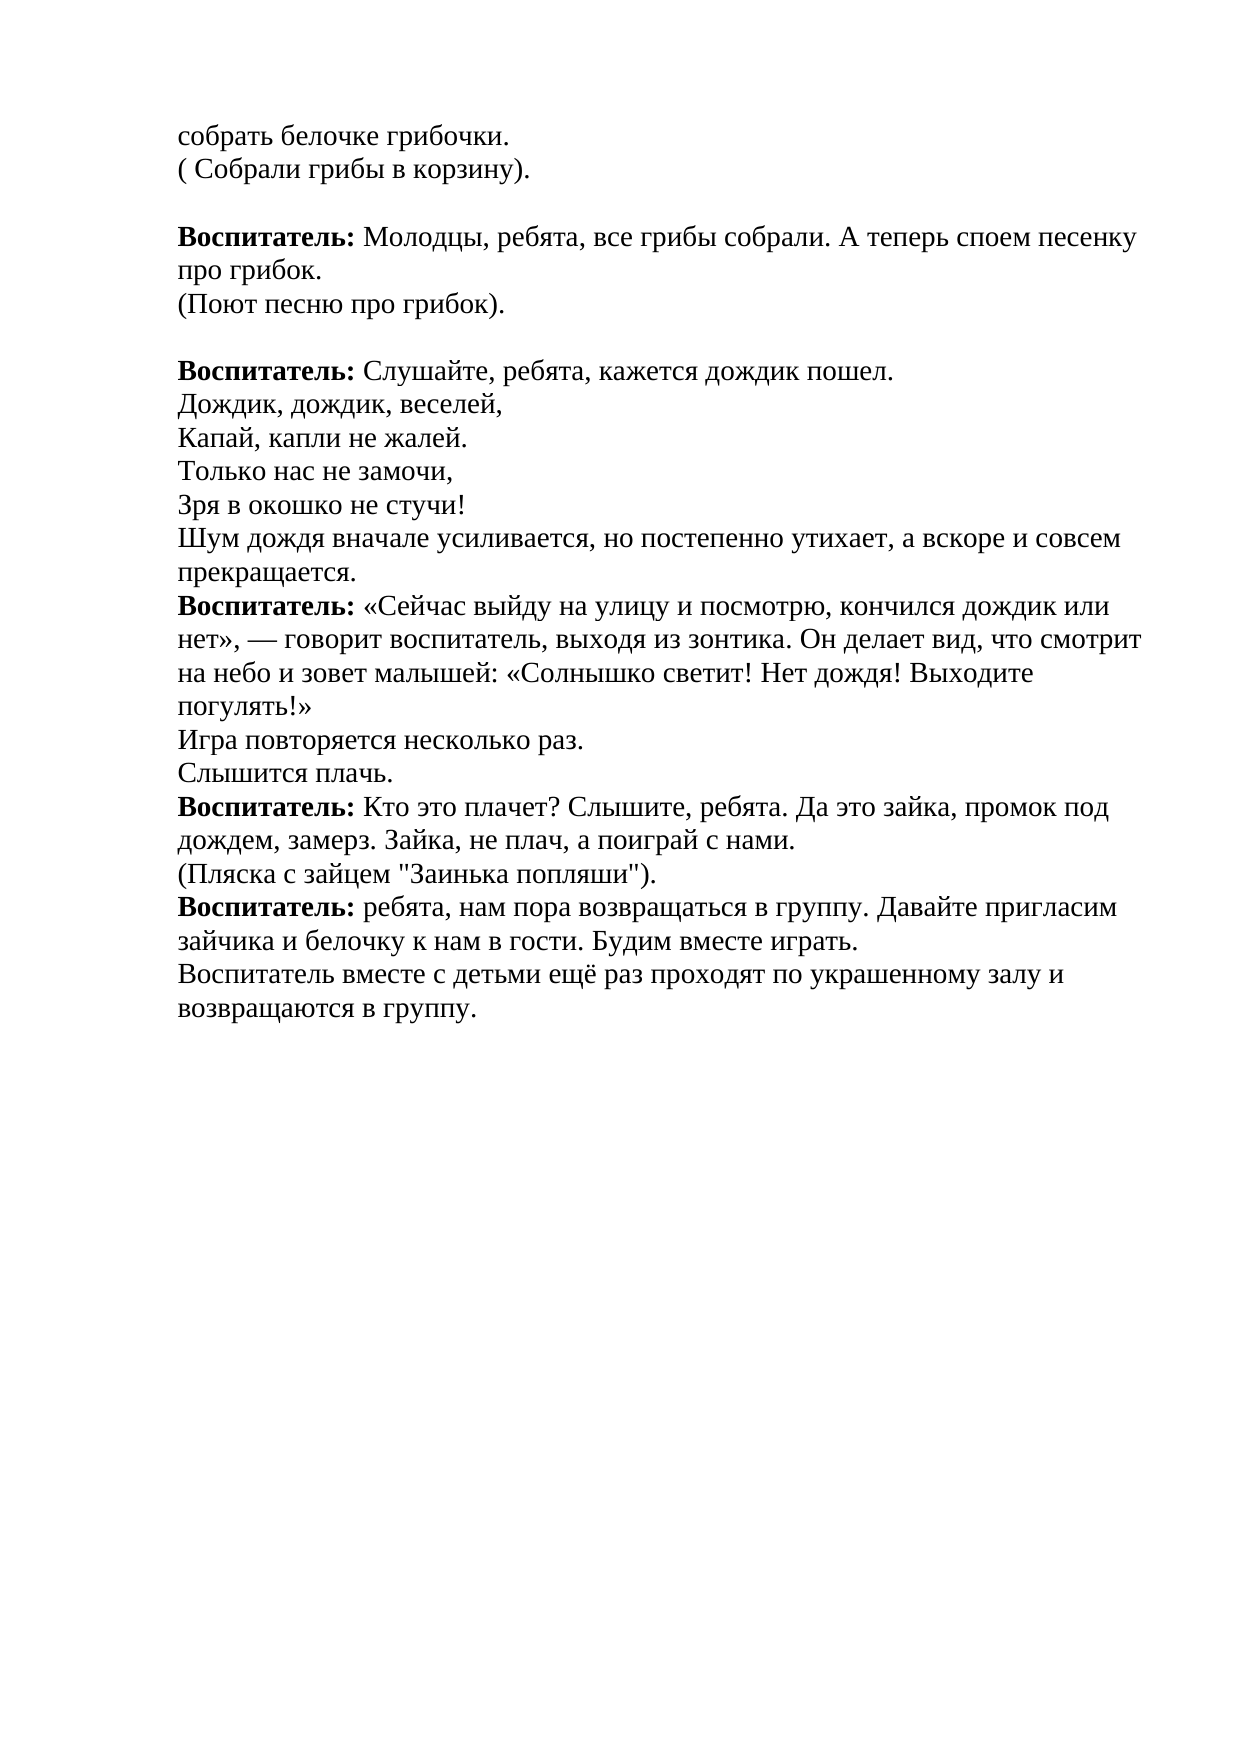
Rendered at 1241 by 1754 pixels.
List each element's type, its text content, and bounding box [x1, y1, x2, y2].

text Воспитатель: Молодцы, ребята, все грибы собрали. А теперь споем песенку про грибок. (Поют песню про грибок). Воспитатель: Слушайте, ребята, кажется дождик пошел. Дождик, дождик, веселей, Капай, капли не жалей. Только нас не замочи, Зря в окошко не стучи! Шум дождя вначале усиливается, но постепенно утихает, а вскоре и совсем прекращается. Воспитатель: «Сейчас выйду на улицу и посмотрю, кончился дождик или нет», — говорит воспитатель, выходя из зонтика. Он делает вид, что смотрит на небо и зовет малышей: «Солнышко светит! Нет дождя! Выходите погулять!» Игра повторяется несколько раз. Слышится плачь. Воспитатель: Кто это плачет? Слышите, ребята. Да это зайка, промок под дождем, замерз. Зайка, не плач, а поиграй с нами. (Пляска с зайцем "Заинька попляши"). Воспитатель: ребята, нам пора возвращаться в группу. Давайте пригласим зайчика и белочку к нам в гости. Будим вместе играть. Воспитатель вместе с детьми ещё раз проходят по украшенному залу и возвращаются в группу. [177, 219, 1152, 1052]
